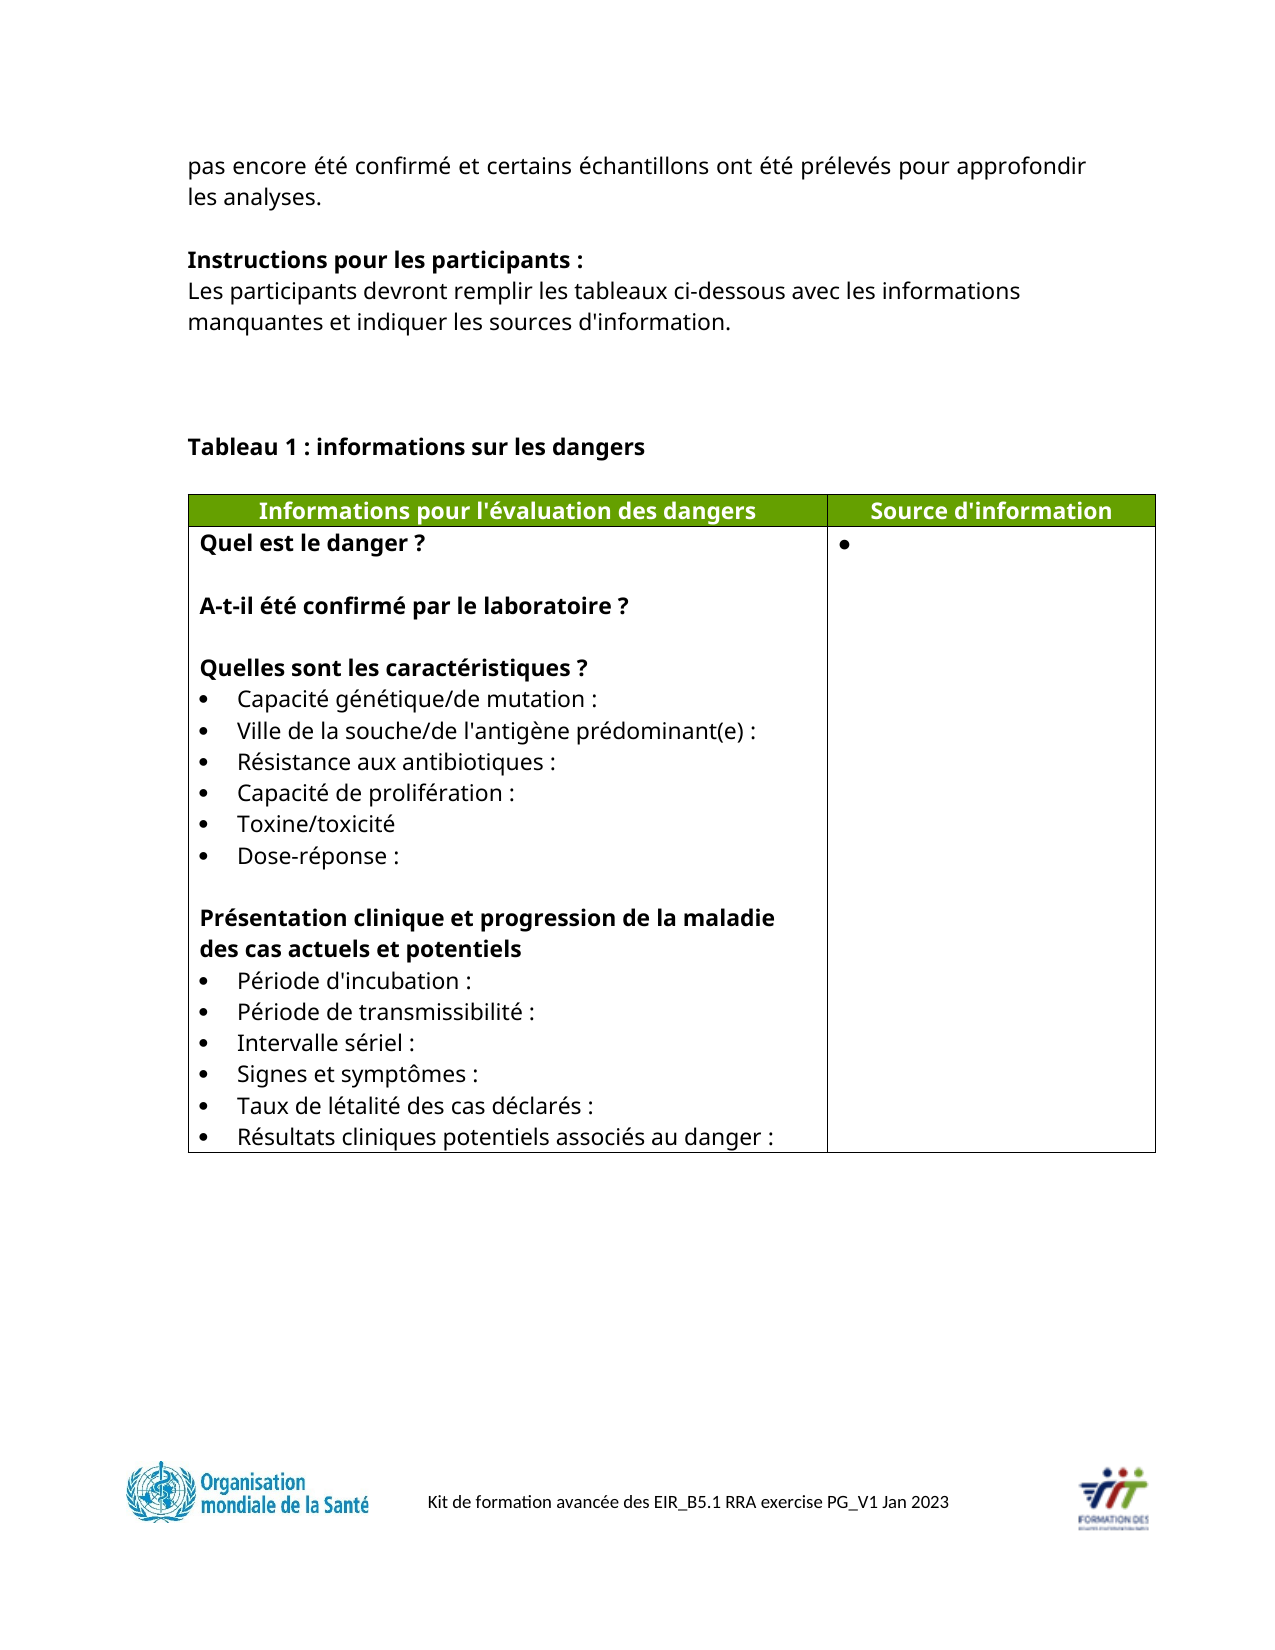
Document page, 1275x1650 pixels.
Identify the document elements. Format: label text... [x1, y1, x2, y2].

text Les participants devront remplir les tableaux ci-dessous avec les informations manquantes et indiquer les sources d'information. [187, 275, 1087, 337]
picture [1063, 1461, 1158, 1551]
table_cell Quel est le danger ? A-t-il été confirmé par le laboratoire ? Quelles sont les caractéristiques ? Capacité génétique/de mutation : Ville de la souche/de l'antigène prédominant(e) : Résistance aux antibiotiques : Capacité de prolifération : Toxine/toxicité Dose-réponse : Présentation clinique et progression de la maladie des cas actuels et potentiels Période d'incubation : Période de transmissibilité : Intervalle sériel : Signes et symptômes : Taux de létalité des cas déclarés : Résultats cliniques potentiels associés au danger : [189, 527, 827, 1152]
table_header Source d'information [828, 495, 1155, 526]
picture [126, 1461, 369, 1523]
text Instructions pour les participants : [187, 244, 1087, 275]
table_header Informations pour l'évaluation des dangers [189, 495, 827, 526]
table_cell [828, 527, 1155, 1152]
text Tableau 1 : informations sur les dangers [187, 431, 1087, 462]
